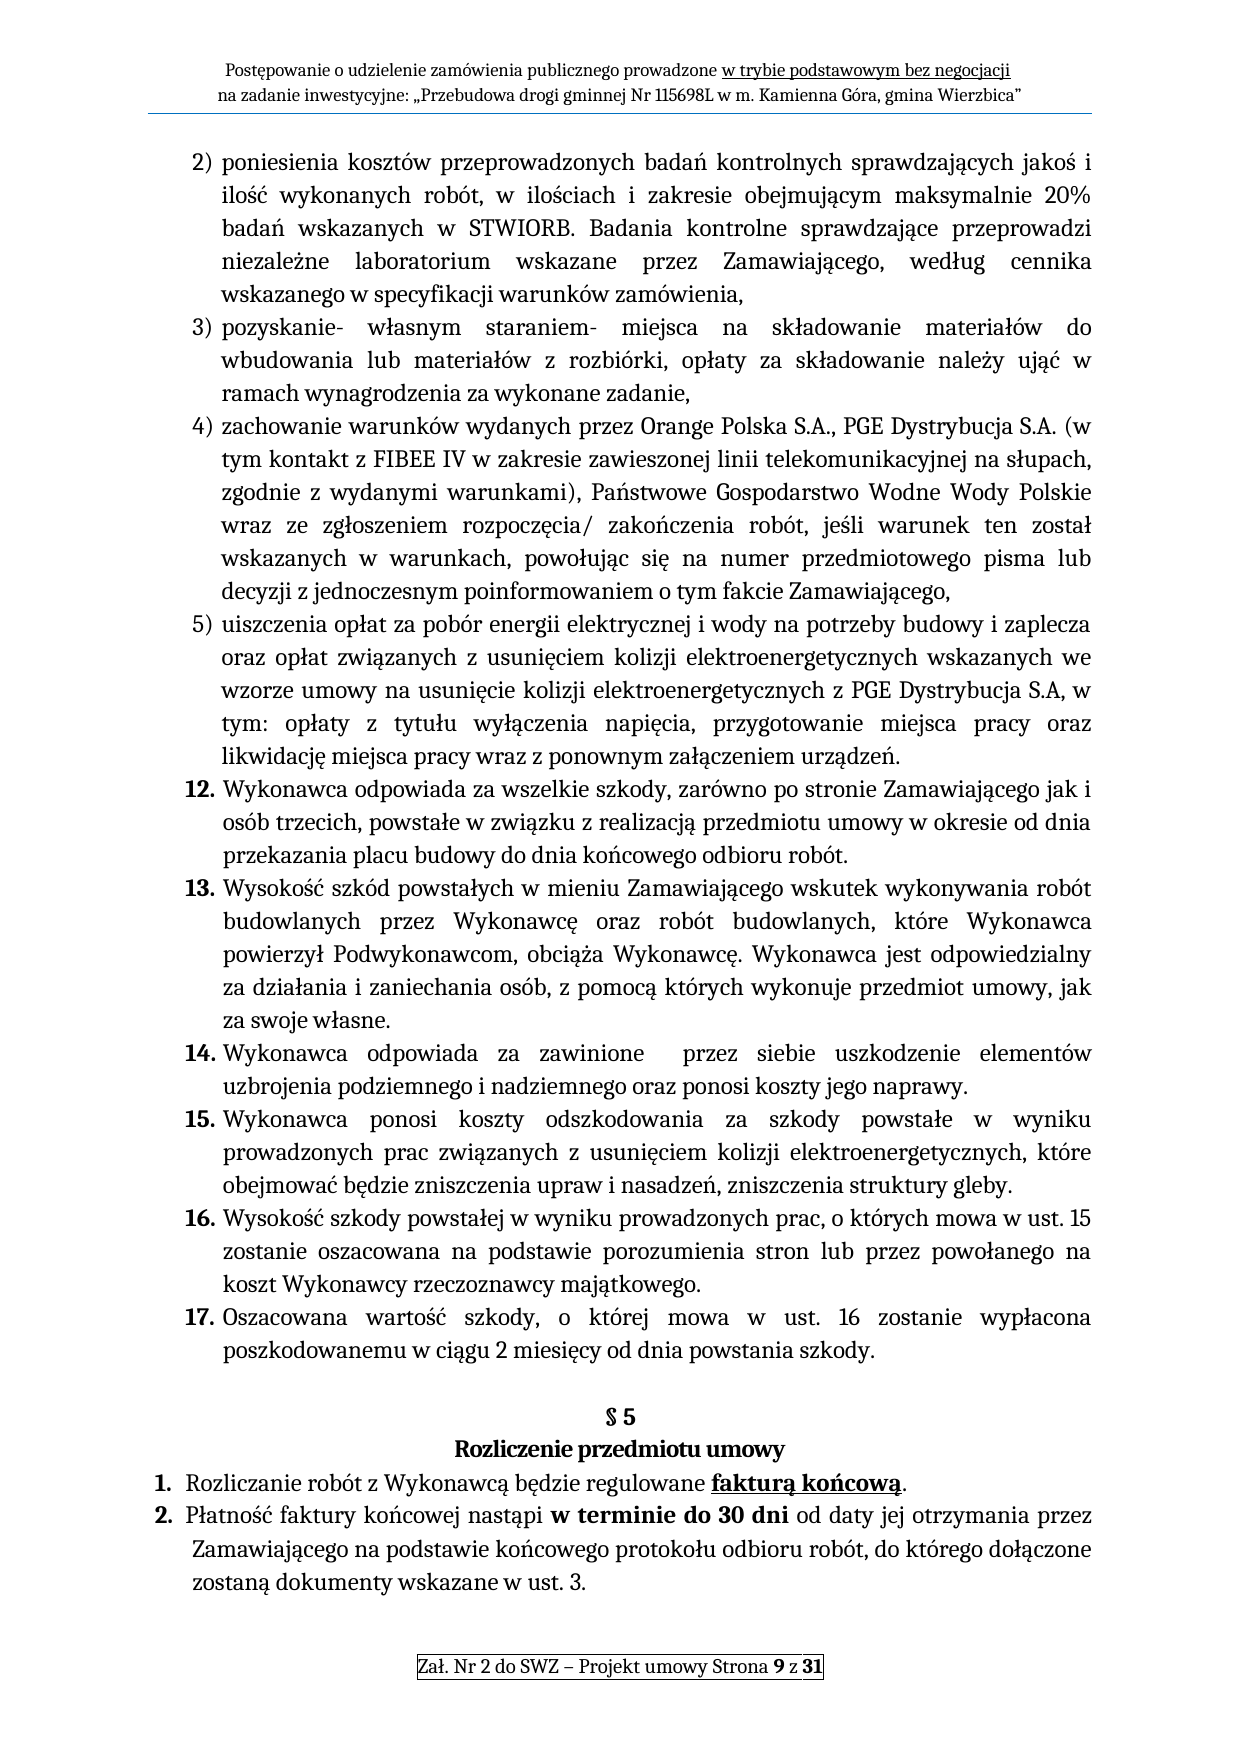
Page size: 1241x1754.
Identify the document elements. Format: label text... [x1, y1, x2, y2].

text § 5 [148, 1402, 1093, 1431]
list Wysokość szkody powstałej w wyniku prowadzonych prac, o których mowa w ust. 15 zostanie oszacowana na podstawie porozumienia stron lub przez powołanego na koszt Wykonawcy rzeczoznawcy majątkowego. [185, 1204, 1093, 1299]
list poniesienia kosztów przeprowadzonych badań kontrolnych sprawdzających jakoś i ilość wykonanych robót, w ilościach i zakresie obejmującym maksymalnie 20% badań wskazanych w STWIORB. Badania kontrolne sprawdzające przeprowadzi niezależne laboratorium wskazane przez Zamawiającego, według cennika wskazanego w specyfikacji warunków zamówienia, [192, 148, 1093, 308]
list Oszacowana wartość szkody, o której mowa w ust. 16 zostanie wypłacona poszkodowanemu w ciągu 2 miesięcy od dnia powstania szkody. [185, 1303, 1093, 1365]
list Wykonawca ponosi koszty odszkodowania za szkody powstałe w wyniku prowadzonych prac związanych z usunięciem kolizji elektroenergetycznych, które obejmować będzie zniszczenia upraw i nasadzeń, zniszczenia struktury gleby. [185, 1105, 1093, 1200]
list uiszczenia opłat za pobór energii elektrycznej i wody na potrzeby budowy i zaplecza oraz opłat związanych z usunięciem kolizji elektroenergetycznych wskazanych we wzorze umowy na usunięcie kolizji elektroenergetycznych z PGE Dystrybucja S.A, w tym: opłaty z tytułu wyłączenia napięcia, przygotowanie miejsca pracy oraz likwidację miejsca pracy wraz z ponownym załączeniem urządzeń. [192, 610, 1093, 771]
list Wykonawca odpowiada za zawinione przez siebie uszkodzenie elementów uzbrojenia podziemnego i nadziemnego oraz ponosi koszty jego naprawy. [185, 1039, 1093, 1101]
list pozyskanie- własnym staraniem- miejsca na składowanie materiałów do wbudowania lub materiałów z rozbiórki, opłaty za składowanie należy ująć w ramach wynagrodzenia za wykonane zadanie, [192, 313, 1093, 407]
list zachowanie warunków wydanych przez Orange Polska S.A., PGE Dystrybucja S.A. (w tym kontakt z FIBEE IV w zakresie zawieszonej linii telekomunikacyjnej na słupach, zgodnie z wydanymi warunkami), Państwowe Gospodarstwo Wodne Wody Polskie wraz ze zgłoszeniem rozpoczęcia/ zakończenia robót, jeśli warunek ten został wskazanych w warunkach, powołując się na numer przedmiotowego pisma lub decyzji z jednoczesnym poinformowaniem o tym fakcie Zamawiającego, [192, 412, 1093, 606]
text Rozliczenie przedmiotu umowy [148, 1435, 1093, 1464]
list Wykonawca odpowiada za wszelkie szkody, zarówno po stronie Zamawiającego jak i osób trzecich, powstałe w związku z realizacją przedmiotu umowy w okresie od dnia przekazania placu budowy do dnia końcowego odbioru robót. [185, 775, 1093, 870]
list Wysokość szkód powstałych w mieniu Zamawiającego wskutek wykonywania robót budowlanych przez Wykonawcę oraz robót budowlanych, które Wykonawca powierzył Podwykonawcom, obciąża Wykonawcę. Wykonawca jest odpowiedzialny za działania i zaniechania osób, z pomocą których wykonuje przedmiot umowy, jak za swoje własne. [185, 874, 1093, 1035]
list Rozliczanie robót z Wykonawcą będzie regulowane fakturą końcową. [154, 1468, 1093, 1497]
list Płatność faktury końcowej nastąpi w terminie do 30 dni od daty jej otrzymania przez Zamawiającego na podstawie końcowego protokołu odbioru robót, do którego dołączone zostaną dokumenty wskazane w ust. 3. [154, 1501, 1093, 1596]
